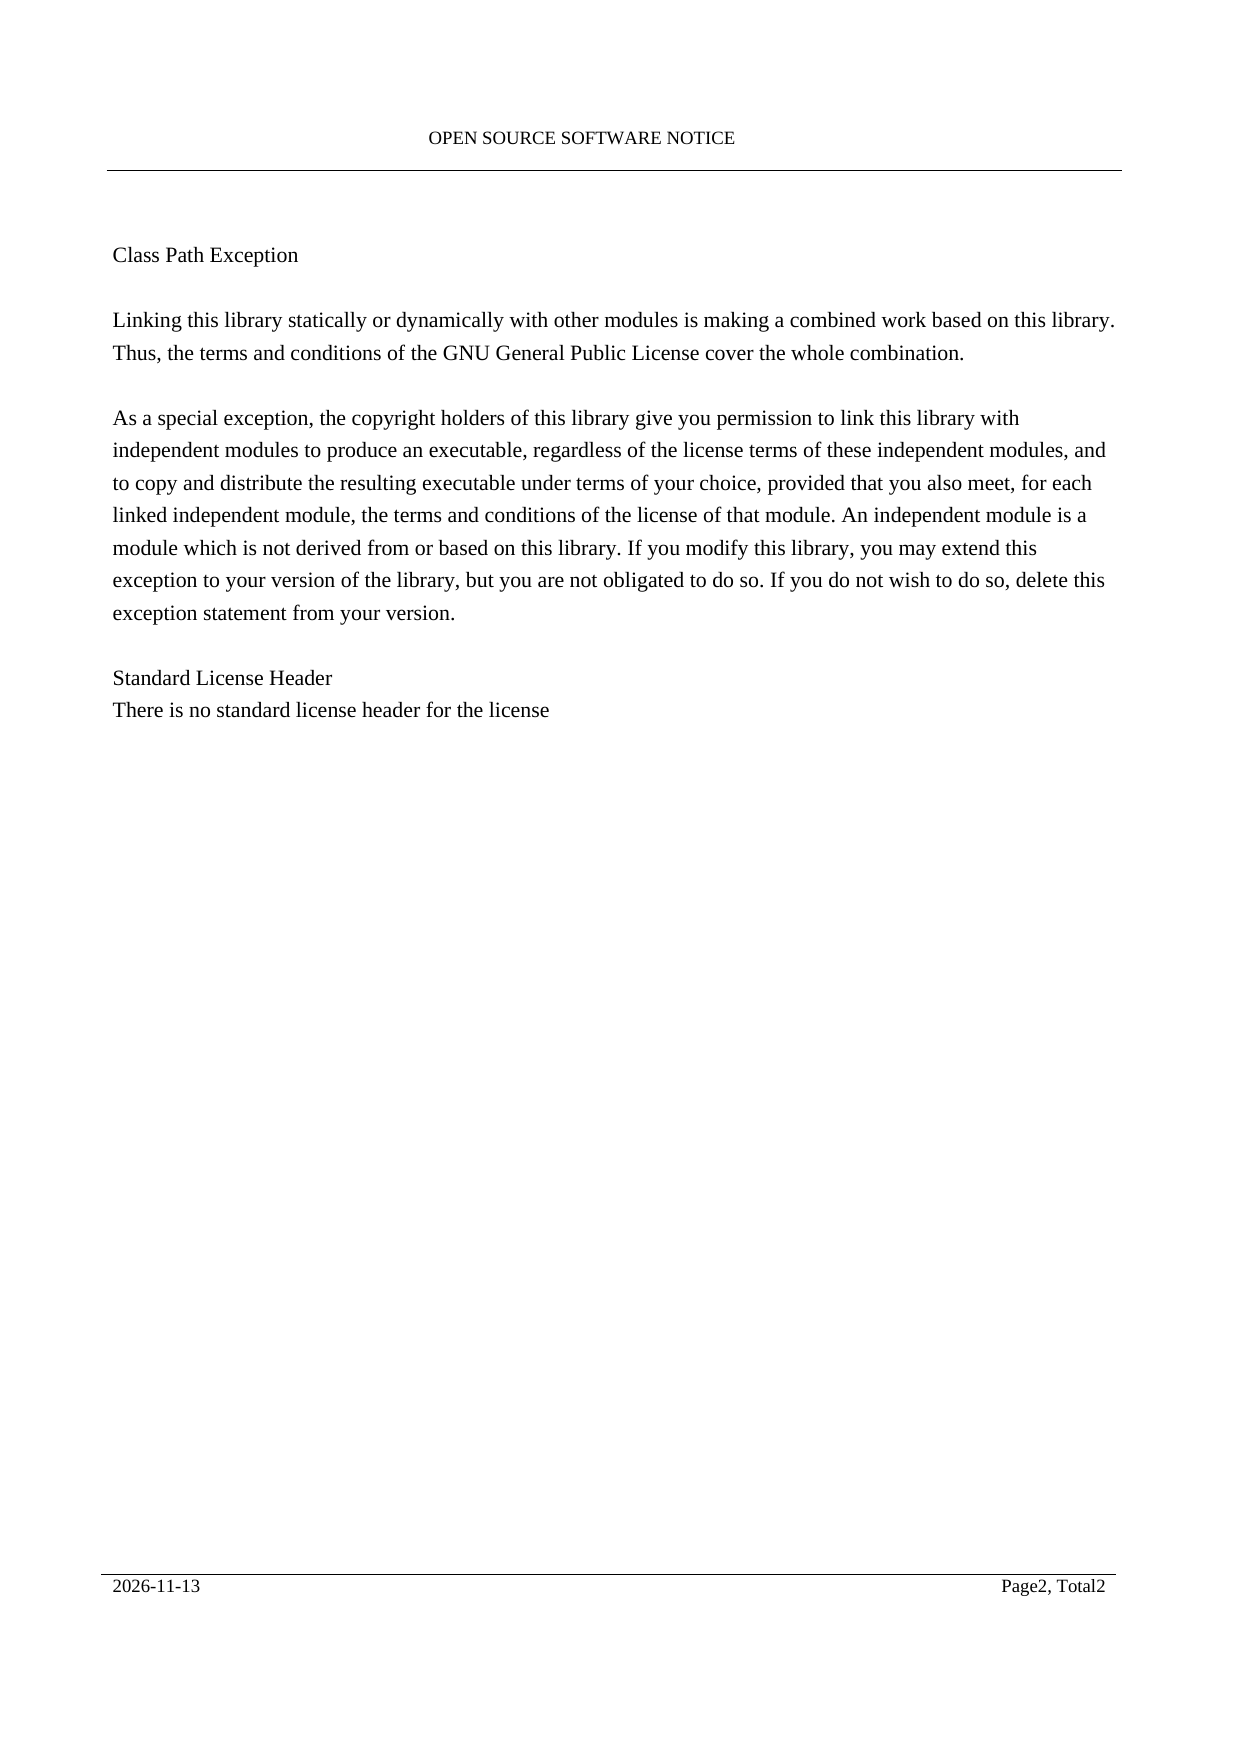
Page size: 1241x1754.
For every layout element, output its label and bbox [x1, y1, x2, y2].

text [112, 206, 1128, 726]
